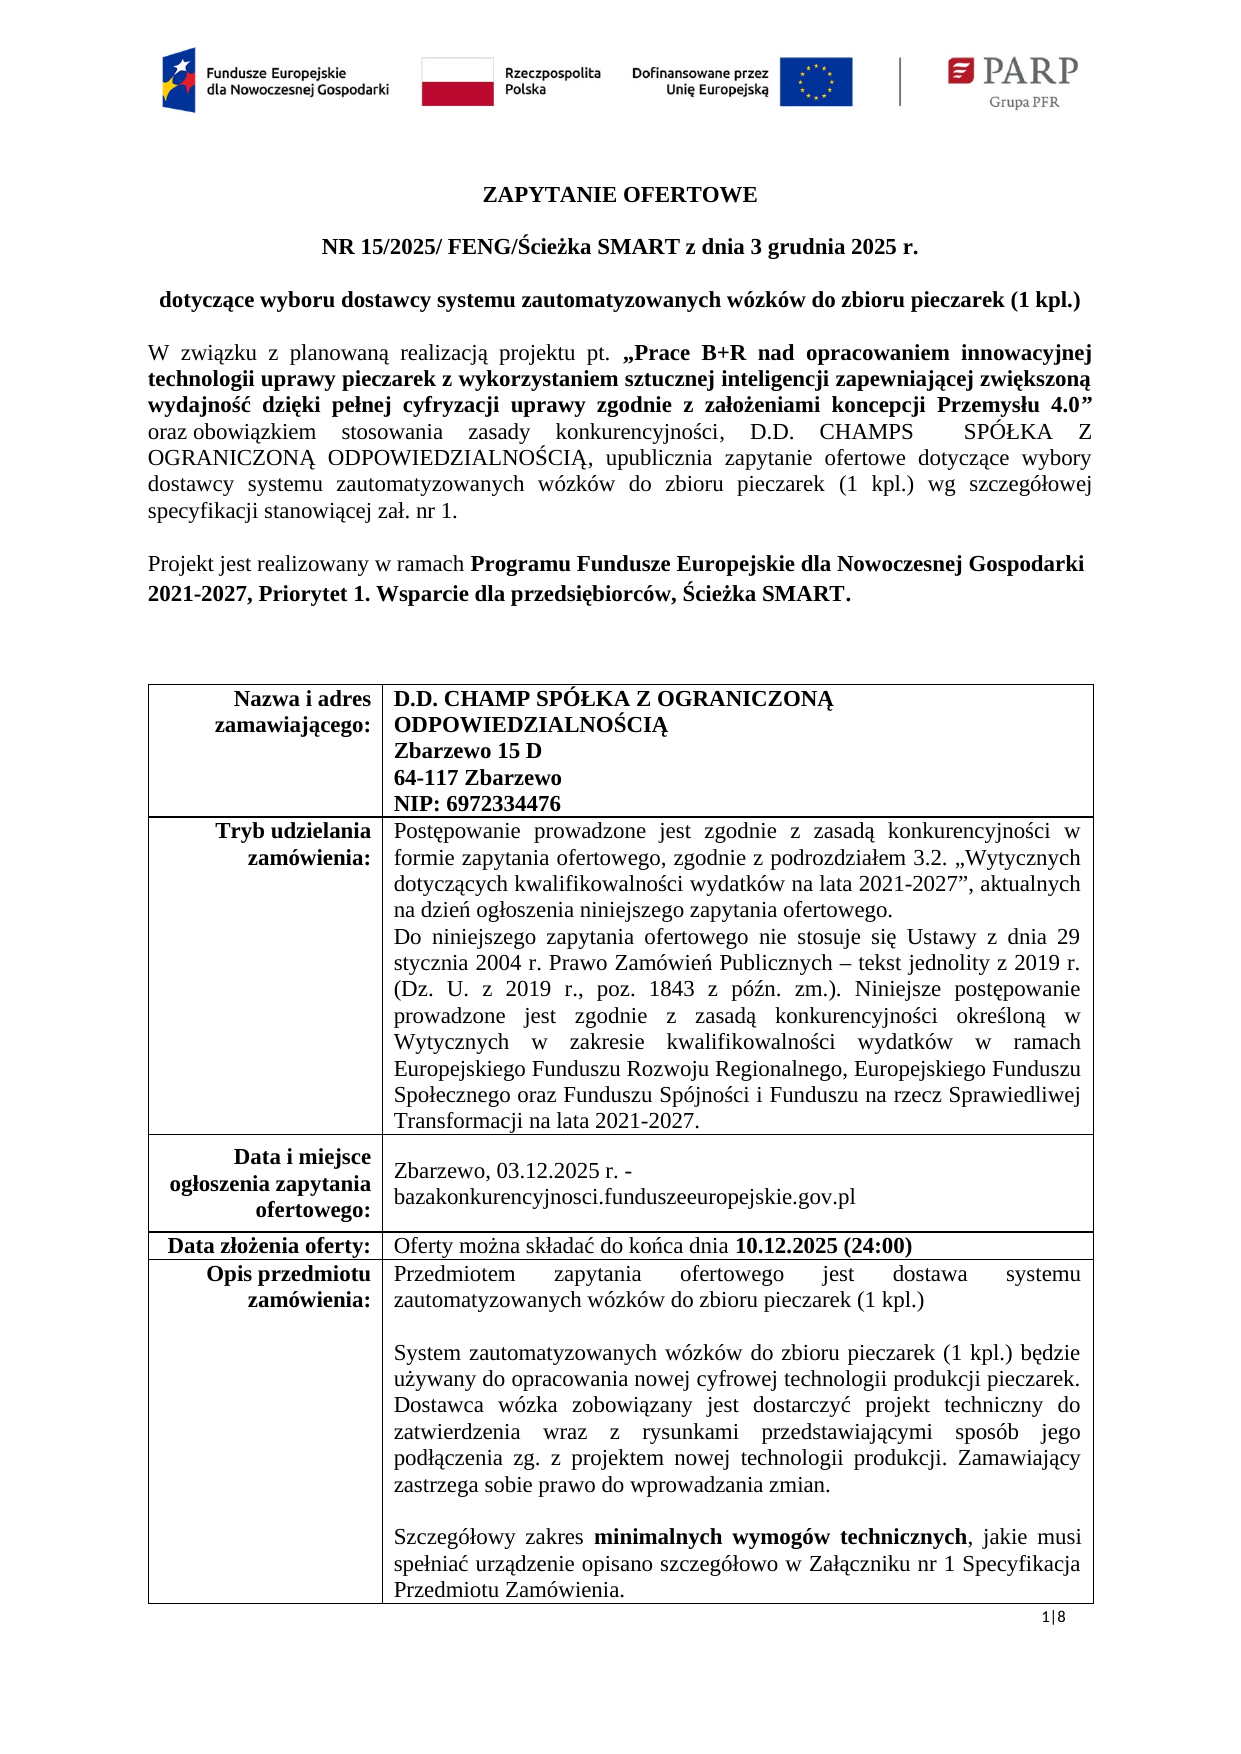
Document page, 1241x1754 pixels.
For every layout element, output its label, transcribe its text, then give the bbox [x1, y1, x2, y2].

text NR 15/2025/ FENG/Ścieżka SMART z dnia 3 grudnia 2025 r. [148, 233, 1092, 260]
table_header D.D. CHAMP SPÓŁKA Z OGRANICZONĄ ODPOWIEDZIALNOŚCIĄ Zbarzewo 15 D 64-117 Zbarzewo NIP: 6972334476 [383, 685, 1093, 816]
table_cell Data i miejsce ogłoszenia zapytania ofertowego: [149, 1135, 382, 1231]
text W związku z planowaną realizacją projektu pt. „Prace B+R nad opracowaniem innowacyjnej technologii uprawy pieczarek z wykorzystaniem sztucznej inteligencji zapewniającej zwiększoną wydajność dzięki pełnej cyfryzacji uprawy zgodnie z założeniami koncepcji Przemysłu 4.0” oraz obowiązkiem stosowania zasady konkurencyjności, D.D. CHAMPS SPÓŁKA Z OGRANICZONĄ ODPOWIEDZIALNOŚCIĄ, upublicznia zapytanie ofertowe dotyczące wybory dostawcy systemu zautomatyzowanych wózków do zbioru pieczarek (1 kpl.) wg szczegółowej specyfikacji stanowiącej zał. nr 1. [148, 339, 1092, 523]
text Projekt jest realizowany w ramach Programu Fundusze Europejskie dla Nowoczesnej Gospodarki 2021-2027, Priorytet 1. Wsparcie dla przedsiębiorców, Ścieżka SMART. [148, 549, 1092, 606]
text dotyczące wyboru dostawcy systemu zautomatyzowanych wózków do zbioru pieczarek (1 kpl.) [148, 286, 1092, 312]
table_cell Tryb udzielania zamówienia: [149, 818, 382, 1134]
table_cell Zbarzewo, 03.12.2025 r. - bazakonkurencyjnosci.funduszeeuropejskie.gov.pl [383, 1135, 1093, 1231]
table_header Nazwa i adres zamawiającego: [149, 685, 382, 816]
text ZAPYTANIE OFERTOWE [148, 181, 1092, 207]
table_cell Data złożenia oferty: [149, 1233, 382, 1259]
picture [147, 37, 1093, 123]
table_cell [383, 1260, 1093, 1602]
table_cell Postępowanie prowadzone jest zgodnie z zasadą konkurencyjności w formie zapytania ofertowego, zgodnie z podrozdziałem 3.2. „Wytycznych dotyczących kwalifikowalności wydatków na lata 2021-2027”, aktualnych na dzień ogłoszenia niniejszego zapytania ofertowego. Do niniejszego zapytania ofertowego nie stosuje się Ustawy z dnia 29 stycznia 2004 r. Prawo Zamówień Publicznych – tekst jednolity z 2019 r. (Dz. U. z 2019 r., poz. 1843 z późn. zm.). Niniejsze postępowanie prowadzone jest zgodnie z zasadą konkurencyjności określoną w Wytycznych w zakresie kwalifikowalności wydatków w ramach Europejskiego Funduszu Rozwoju Regionalnego, Europejskiego Funduszu Społecznego oraz Funduszu Spójności i Funduszu na rzecz Sprawiedliwej Transformacji na lata 2021-2027. [383, 818, 1093, 1134]
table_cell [149, 1260, 382, 1602]
table_cell Oferty można składać do końca dnia 10.12.2025 (24:00) [383, 1233, 1093, 1259]
